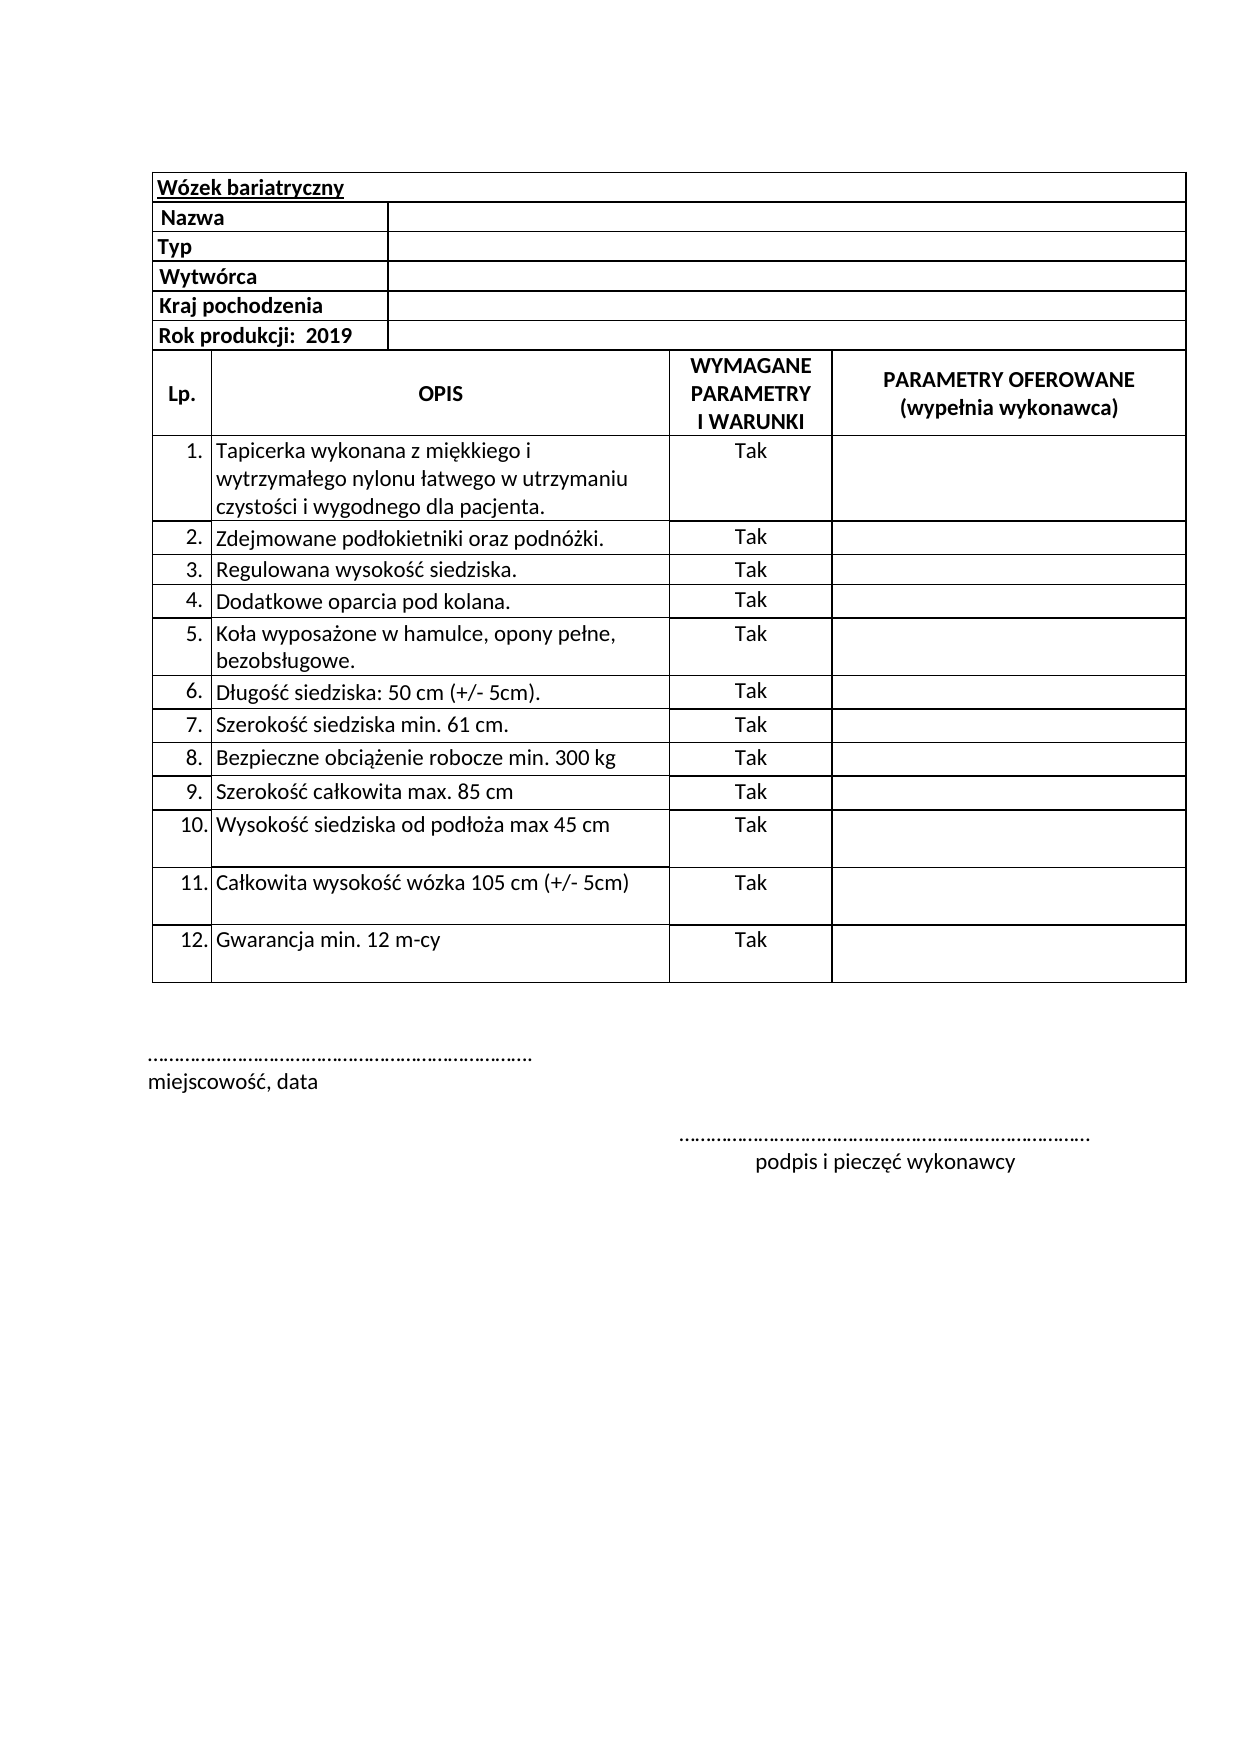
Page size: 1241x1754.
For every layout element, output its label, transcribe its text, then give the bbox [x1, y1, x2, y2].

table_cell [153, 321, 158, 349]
text miejscowość, data [148, 1067, 1093, 1095]
table_cell Tak [670, 926, 831, 982]
text …………………………………………………………………… [148, 1095, 1093, 1147]
table_cell Długość siedziska: 50 cm (+/- 5cm). [212, 676, 669, 708]
table_cell Bezpieczne obciążenie robocze min. 300 kg [212, 743, 669, 775]
table_cell Regulowana wysokość siedziska. [212, 555, 669, 583]
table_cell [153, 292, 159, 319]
table_cell [833, 676, 1185, 708]
table_cell Lp. [153, 351, 211, 435]
table_cell WYMAGANE PARAMETRY I WARUNKI [670, 351, 831, 435]
table_cell Wysokość siedziska od podłoża max 45 cm [212, 810, 669, 866]
table_cell [833, 710, 1185, 742]
table_cell [833, 555, 1185, 583]
table_cell Tak [670, 676, 831, 708]
table_cell [833, 585, 1185, 617]
table_cell [153, 710, 211, 742]
table_cell Dodatkowe oparcia pod kolana. [212, 585, 669, 617]
table_cell Koła wyposażone w hamulce, opony pełne, bezobsługowe. [212, 618, 669, 675]
table_cell Tak [670, 585, 831, 617]
table_cell [833, 811, 1185, 866]
table_cell [153, 868, 211, 924]
table_cell Tak [670, 811, 831, 866]
table_cell [833, 868, 1185, 924]
table_cell OPIS [212, 351, 669, 435]
table_cell Tapicerka wykonana z miękkiego i wytrzymałego nylonu łatwego w utrzymaniu czystości i wygodnego dla pacjenta. [212, 436, 669, 520]
table_cell Gwarancja min. 12 m-cy [212, 925, 669, 982]
table_cell [833, 926, 1185, 982]
table_cell [153, 619, 211, 675]
table_cell [833, 743, 1185, 775]
table_cell Zdejmowane podłokietniki oraz podnóżki. [212, 521, 669, 554]
table_cell Szerokość siedziska min. 61 cm. [212, 709, 669, 742]
table_cell [833, 777, 1185, 809]
table_cell Całkowita wysokość wózka 105 cm (+/- 5cm) [212, 868, 669, 924]
table_cell [153, 585, 211, 617]
table_cell [153, 743, 211, 775]
table_cell [153, 555, 211, 583]
table_cell [153, 436, 211, 520]
table_cell [833, 619, 1185, 675]
table_cell [153, 676, 211, 708]
table_cell PARAMETRY OFEROWANE (wypełnia wykonawca) [833, 351, 1185, 435]
table_cell Tak [670, 743, 831, 775]
text ………………………………………………………………. [148, 1039, 1093, 1067]
table_cell [153, 811, 211, 866]
table_cell Tak [670, 555, 831, 583]
table_cell [153, 777, 211, 809]
table_cell Tak [670, 619, 831, 675]
table_cell Tak [670, 777, 831, 809]
text podpis i pieczęć wykonawcy [148, 1147, 1093, 1175]
table_cell [833, 436, 1185, 520]
table_cell [153, 926, 211, 982]
table_cell Tak [670, 522, 831, 554]
table_cell [833, 522, 1185, 554]
table_cell Tak [670, 436, 831, 520]
table_cell Szerokość całkowita max. 85 cm [212, 776, 669, 809]
table_cell Tak [670, 710, 831, 742]
table_cell [153, 522, 211, 554]
table_cell Tak [670, 868, 831, 924]
table_header Wózek bariatryczny [153, 173, 1185, 201]
